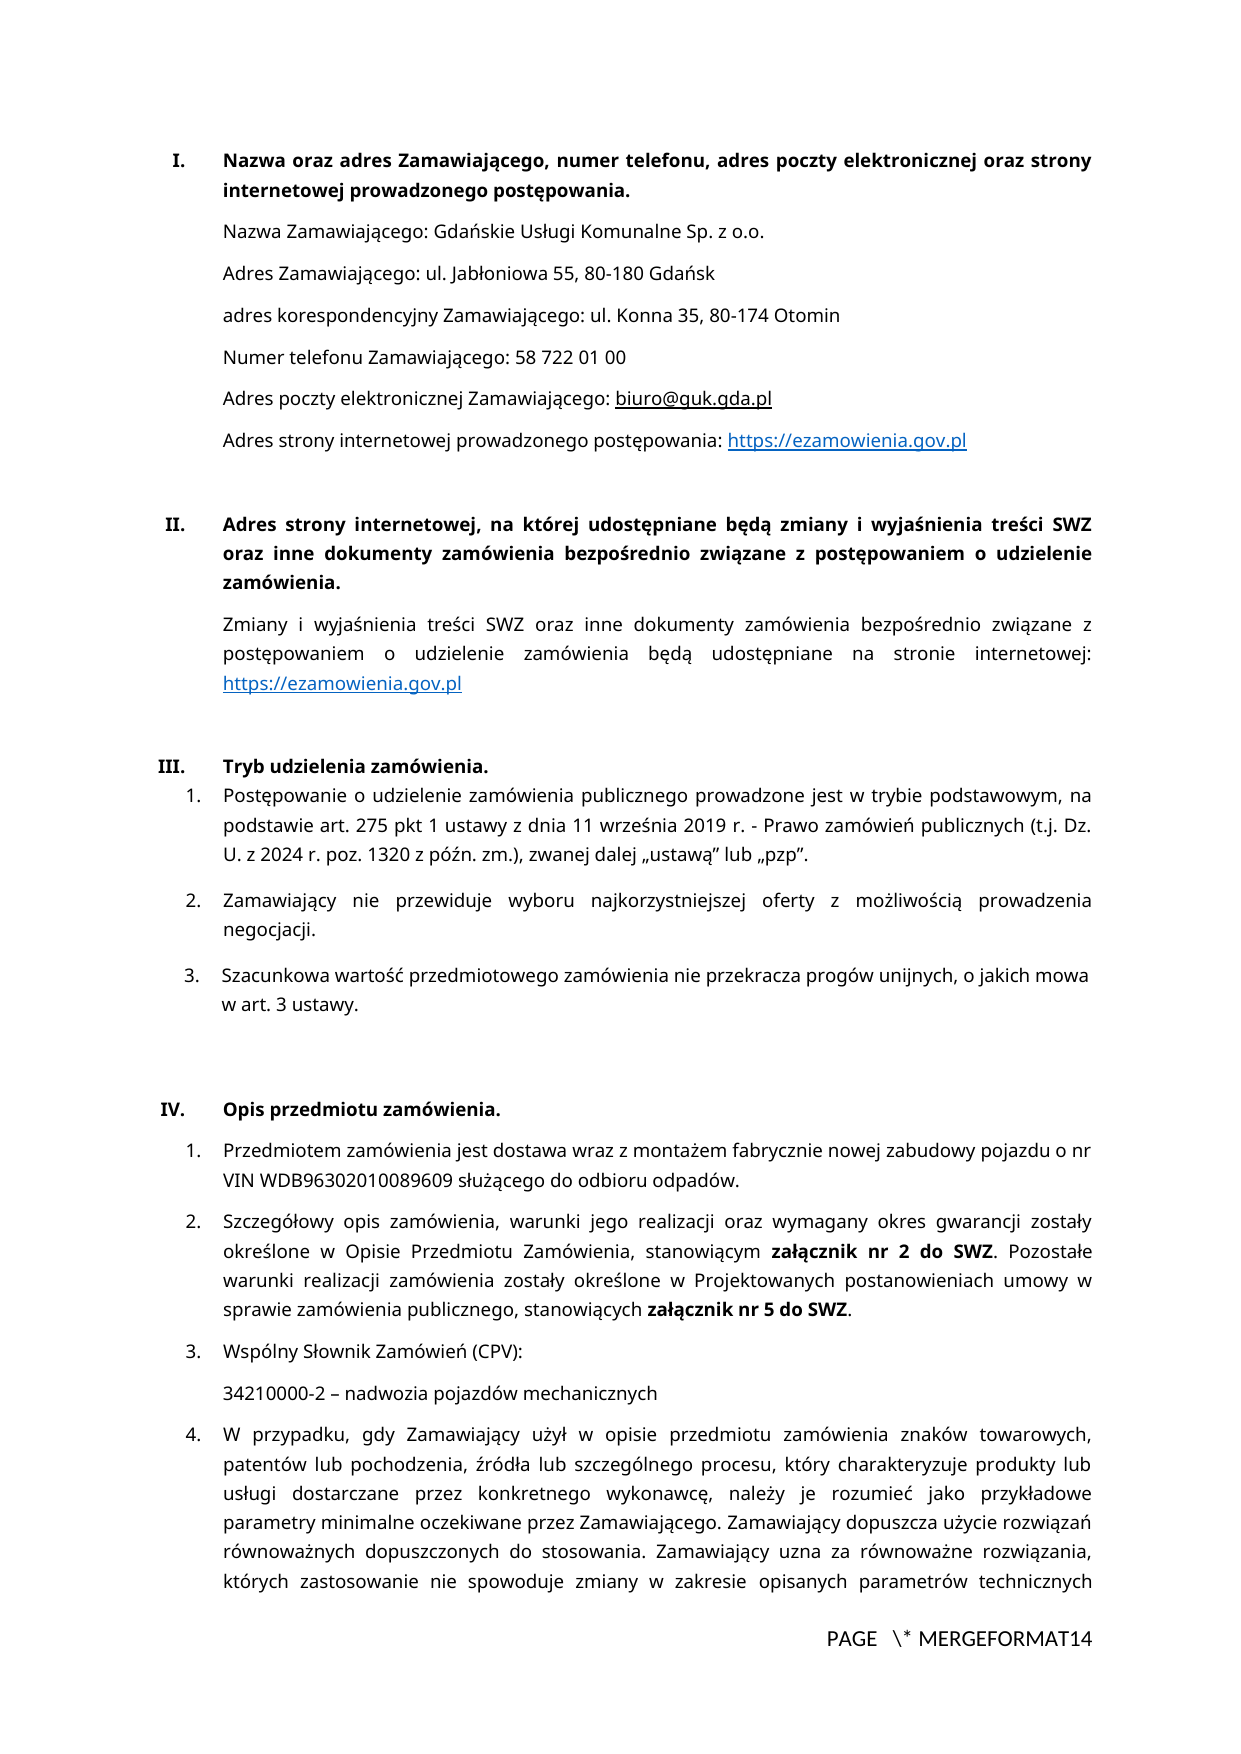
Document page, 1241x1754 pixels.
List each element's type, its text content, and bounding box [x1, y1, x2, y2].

list Adres strony internetowej, na której udostępniane będą zmiany i wyjaśnienia treści SWZ oraz inne dokumenty zamówienia bezpośrednio związane z postępowaniem o udzielenie zamówienia. [185, 511, 1093, 595]
list Nazwa oraz adres Zamawiającego, numer telefonu, adres poczty elektronicznej oraz strony internetowej prowadzonego postępowania. [185, 148, 1093, 202]
list 34210000-2 – nadwozia pojazdów mechanicznych [223, 1380, 1093, 1406]
list Postępowanie o udzielenie zamówienia publicznego prowadzone jest w trybie podstawowym, na podstawie art. 275 pkt 1 ustawy z dnia 11 września 2019 r. - Prawo zamówień publicznych (t.j. Dz. U. z 2024 r. poz. 1320 z późn. zm.), zwanej dalej „ustawą” lub „pzp”. [185, 783, 1093, 867]
list Przedmiotem zamówienia jest dostawa wraz z montażem fabrycznie nowej zabudowy pojazdu o nr VIN WDB96302010089609 służącego do odbioru odpadów. [185, 1138, 1093, 1192]
list Tryb udzielenia zamówienia. [185, 753, 1093, 779]
list Adres Zamawiającego: ul. Jabłoniowa 55, 80-180 Gdańsk [223, 260, 1093, 286]
list Adres strony internetowej prowadzonego postępowania: https://ezamowienia.gov.pl [223, 427, 1093, 453]
list Zamawiający nie przewiduje wyboru najkorzystniejszej oferty z możliwością prowadzenia negocjacji. [185, 887, 1093, 942]
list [185, 1422, 1093, 1594]
list Zmiany i wyjaśnienia treści SWZ oraz inne dokumenty zamówienia bezpośrednio związane z postępowaniem o udzielenie zamówienia będą udostępniane na stronie internetowej: https://ezamowienia.gov.pl [223, 611, 1093, 695]
list Adres poczty elektronicznej Zamawiającego: biuro@guk.gda.pl [223, 386, 1093, 411]
list adres korespondencyjny Zamawiającego: ul. Konna 35, 80-174 Otomin [223, 302, 1093, 328]
list Opis przedmiotu zamówienia. [185, 1096, 1093, 1121]
list Numer telefonu Zamawiającego: 58 722 01 00 [223, 344, 1093, 369]
list Szacunkowa wartość przedmiotowego zamówienia nie przekracza progów unijnych, o jakich mowa w art. 3 ustawy. [184, 962, 1093, 1017]
list Wspólny Słownik Zamówień (CPV): [185, 1338, 1093, 1364]
list Nazwa Zamawiającego: Gdańskie Usługi Komunalne Sp. z o.o. [223, 219, 1093, 244]
list Szczegółowy opis zamówienia, warunki jego realizacji oraz wymagany okres gwarancji zostały określone w Opisie Przedmiotu Zamówienia, stanowiącym załącznik nr 2 do SWZ. Pozostałe warunki realizacji zamówienia zostały określone w Projektowanych postanowieniach umowy w sprawie zamówienia publicznego, stanowiących załącznik nr 5 do SWZ. [185, 1209, 1093, 1322]
